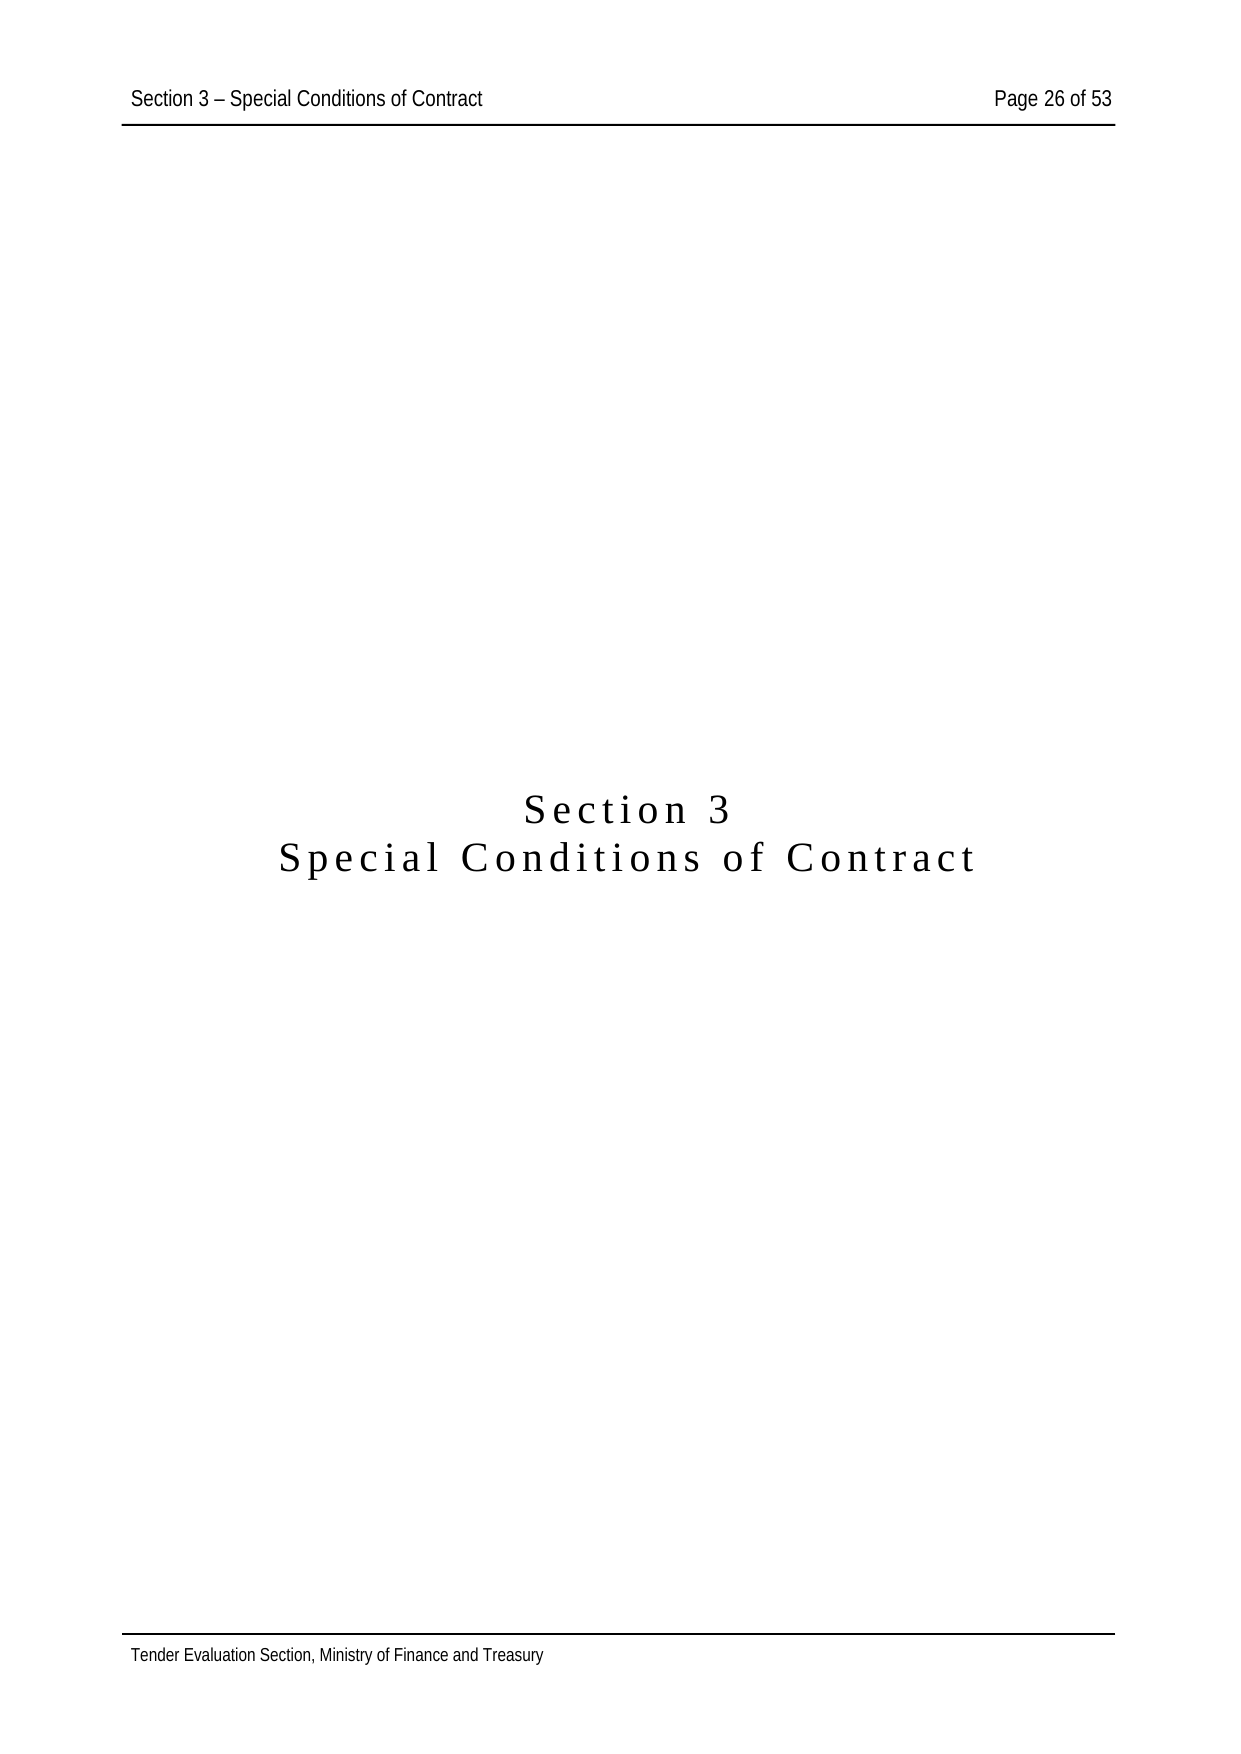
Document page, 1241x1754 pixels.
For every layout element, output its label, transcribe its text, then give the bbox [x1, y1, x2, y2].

text Section 3 [131, 784, 1122, 832]
text Special Conditions of Contract [131, 832, 1122, 880]
